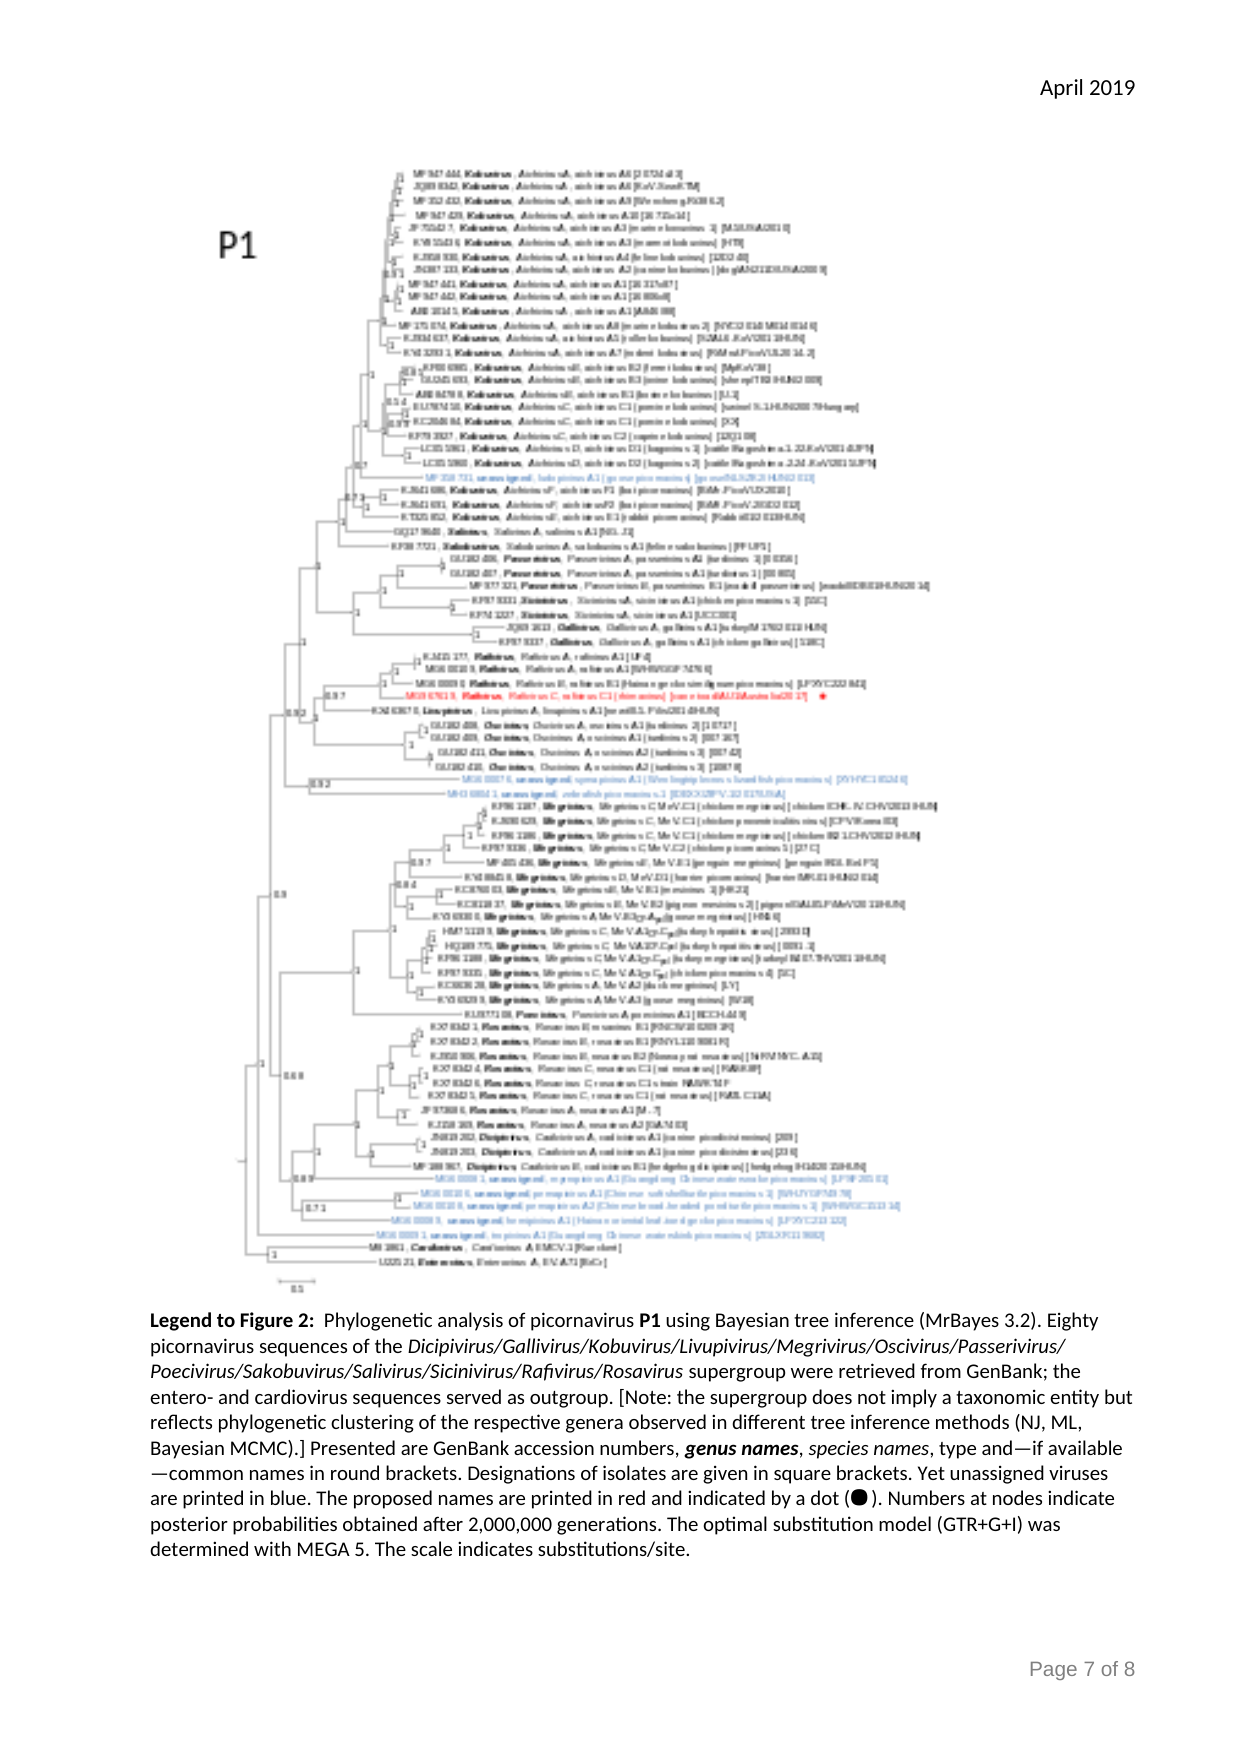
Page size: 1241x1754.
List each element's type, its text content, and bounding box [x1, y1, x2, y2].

text Legend to Figure 2: Phylogenetic analysis of picornavirus P1 using Bayesian tree inference (MrBayes 3.2). Eighty picornavirus sequences of the Dicipivirus/Gallivirus/Kobuvirus/Livupivirus/Megrivirus/Oscivirus/Passerivirus/ Poecivirus/Sakobuvirus/Salivirus/Sicinivirus/Rafivirus/Rosavirus supergroup were retrieved from GenBank; the entero- and cardiovirus sequences served as outgroup. [Note: the supergroup does not imply a taxonomic entity but reflects phylogenetic clustering of the respective genera observed in different tree inference methods (NJ, ML, Bayesian MCMC).] Presented are GenBank accession numbers, genus names, species names, type and—if available—common names in round brackets. Designations of isolates are given in square brackets. Yet unassigned viruses are printed in blue. The proposed names are printed in red and indicated by a dot (). Numbers at nodes indicate posterior probabilities obtained after 2,000,000 generations. The optimal substitution model (GTR+G+I) was determined with MEGA 5. The scale indicates substitutions/site. [150, 1308, 1135, 1562]
